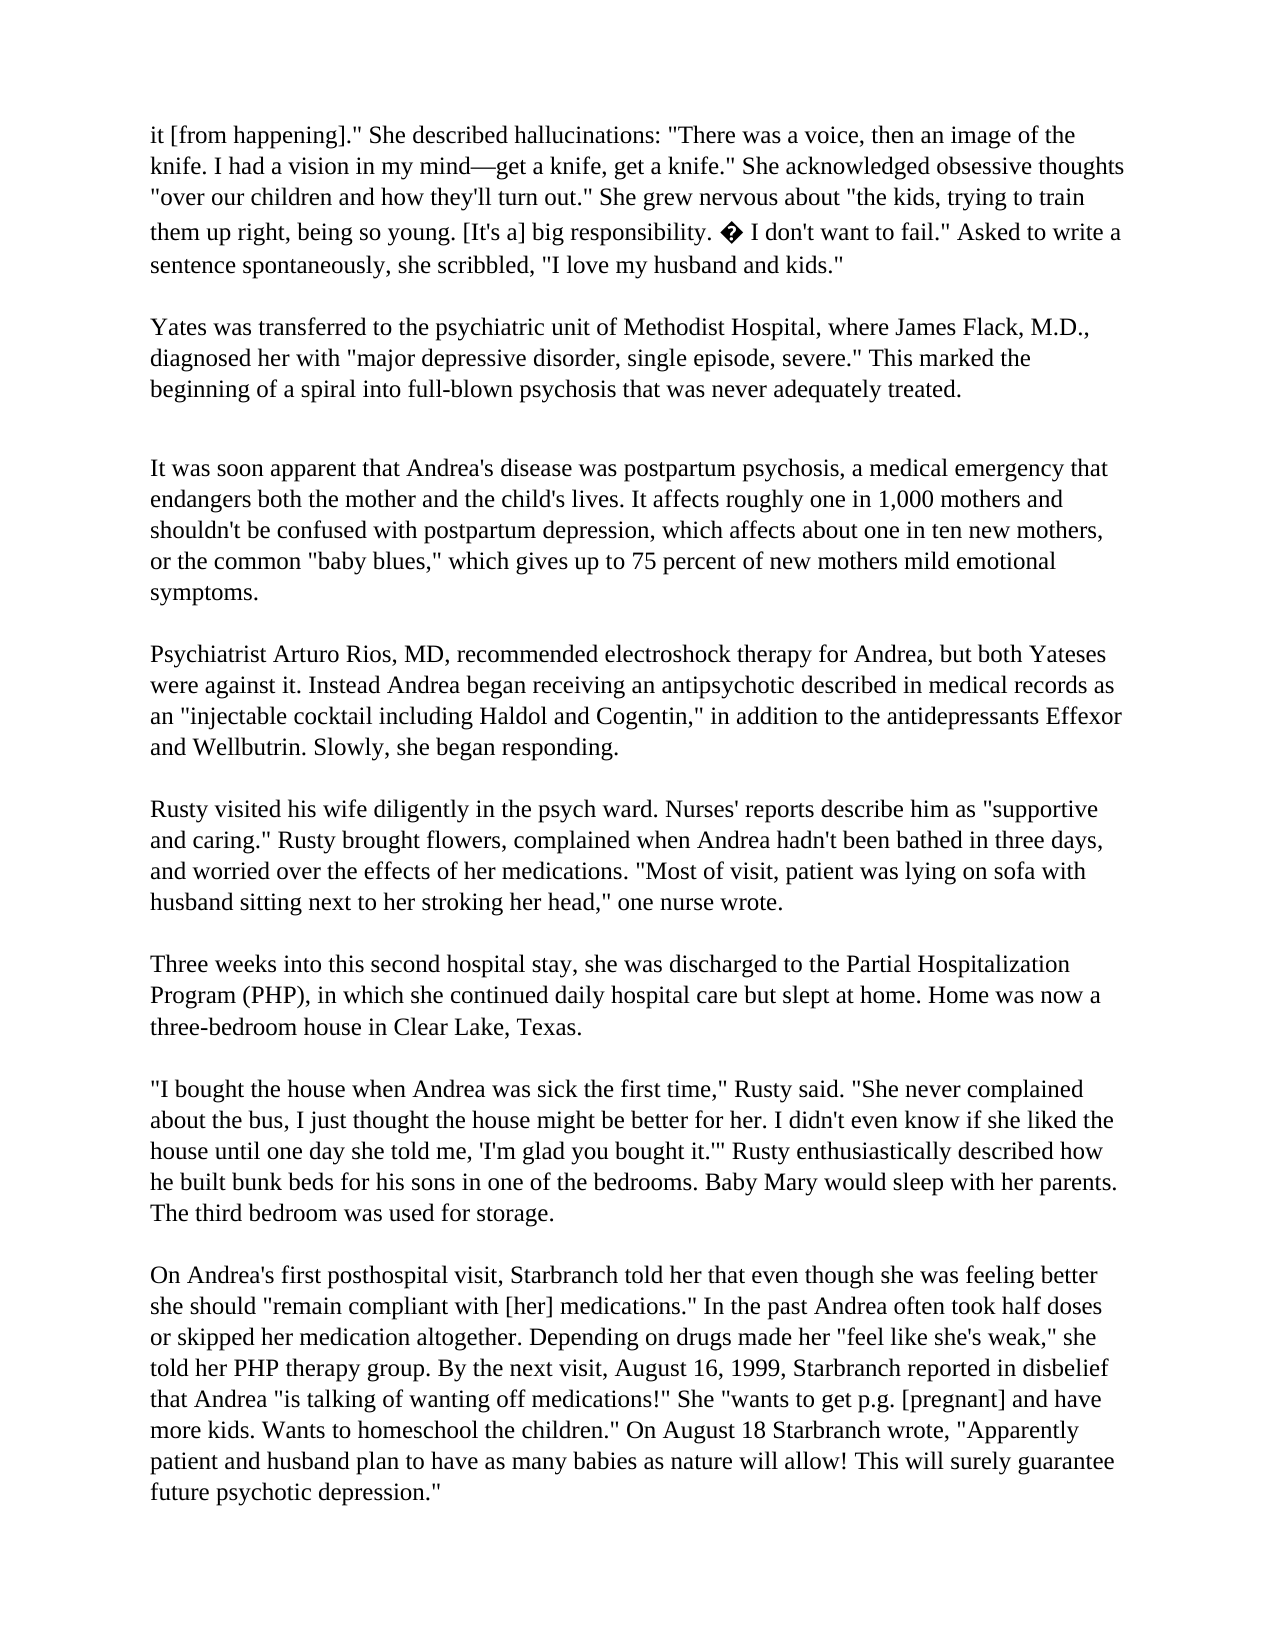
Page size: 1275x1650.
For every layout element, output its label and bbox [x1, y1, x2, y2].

text [150, 120, 1125, 403]
text [150, 422, 1125, 1506]
